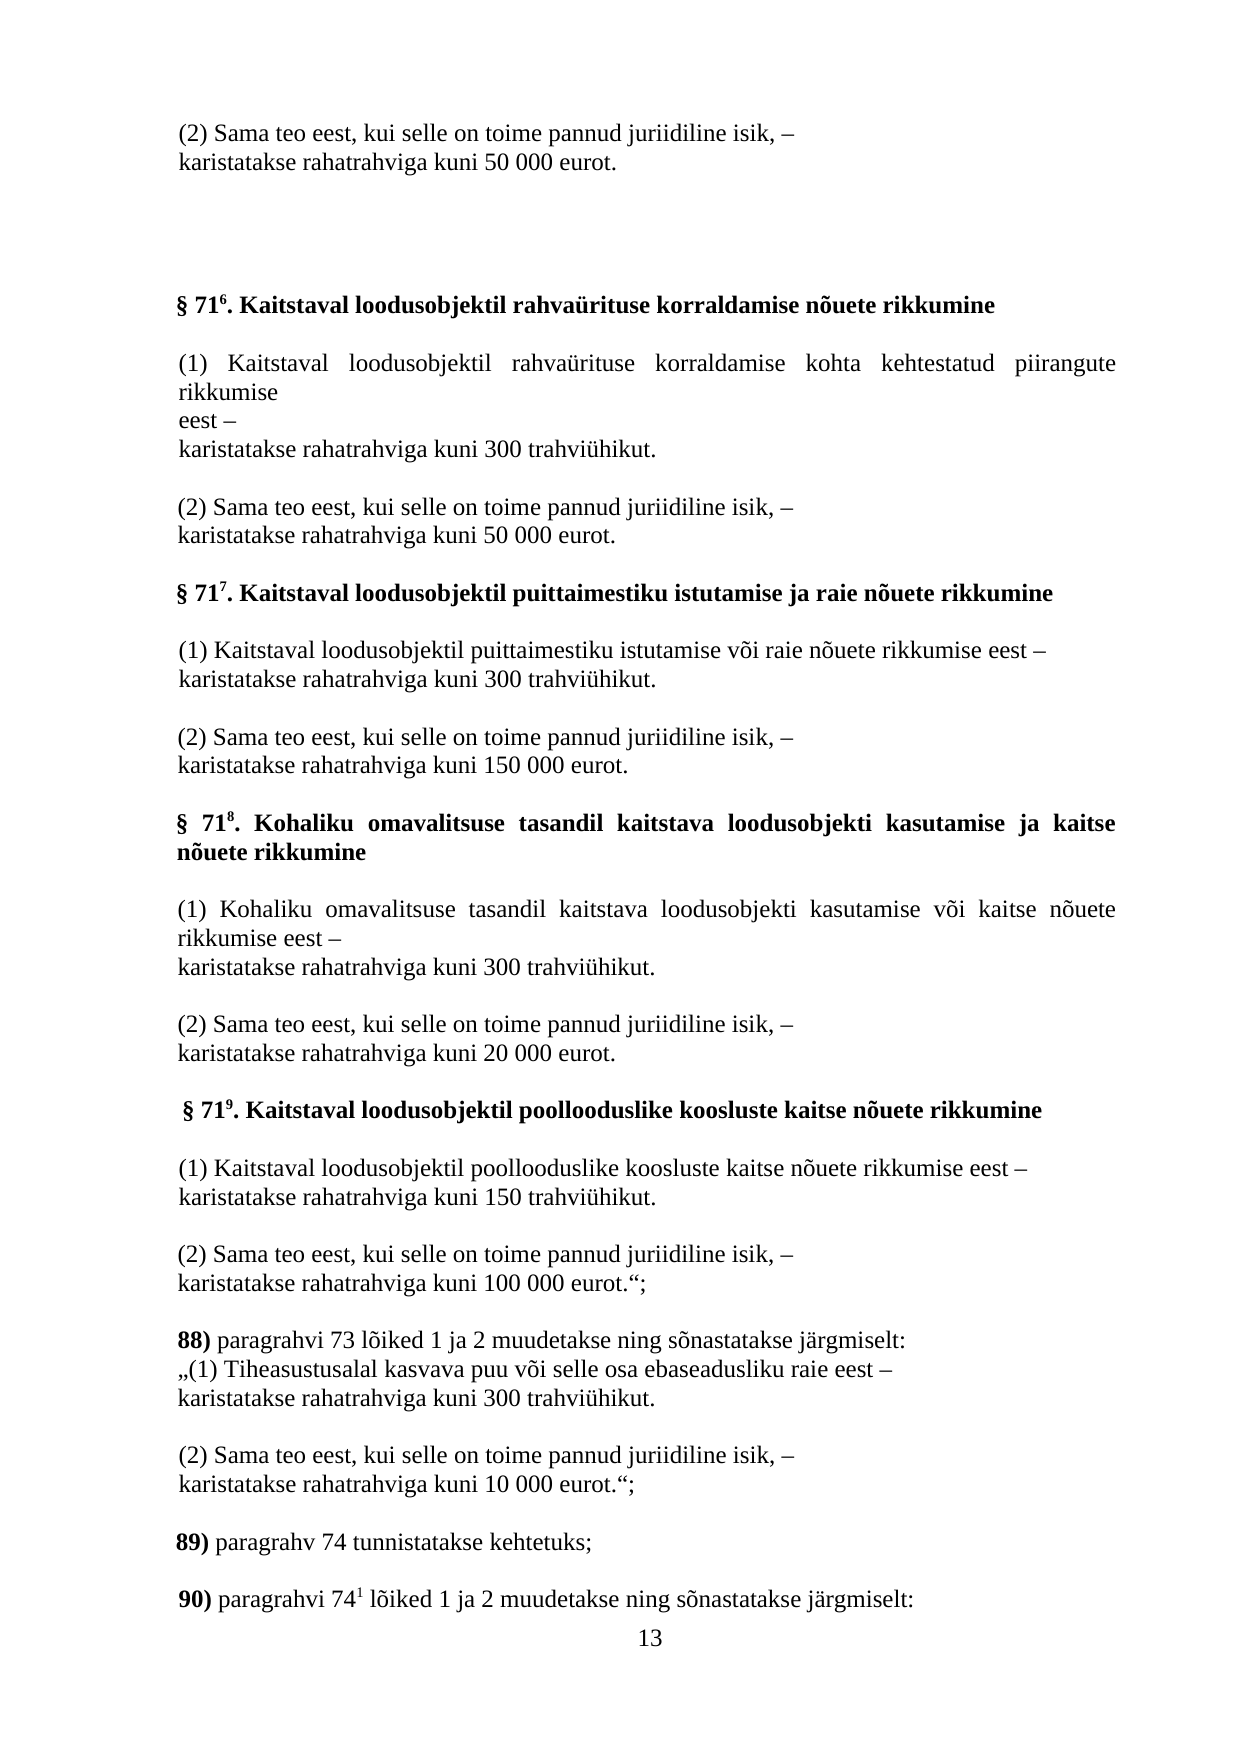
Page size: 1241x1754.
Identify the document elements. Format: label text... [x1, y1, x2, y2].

text (2) Sama teo eest, kui selle on toime pannud juriidiline isik, – [177, 722, 1117, 751]
text karistatakse rahatrahviga kuni 100 000 eurot.“; [177, 1268, 1117, 1297]
text 90) paragrahvi 741 lõiked 1 ja 2 muudetakse ning sõnastatakse järgmiselt: [178, 1584, 1117, 1613]
text 88) paragrahvi 73 lõiked 1 ja 2 muudetakse ning sõnastatakse järgmiselt: [177, 1326, 1117, 1354]
text (2) Sama teo eest, kui selle on toime pannud juriidiline isik, – [178, 118, 1117, 147]
text karistatakse rahatrahviga kuni 300 trahviühikut. [177, 952, 1117, 981]
text karistatakse rahatrahviga kuni 50 000 eurot. [177, 521, 1117, 549]
text (2) Sama teo eest, kui selle on toime pannud juriidiline isik, – [177, 1009, 1117, 1038]
subtitle 89) paragrahv 74 tunnistatakse kehtetuks; [176, 1527, 1117, 1556]
text „(1) Tiheasustusalal kasvava puu või selle osa ebaseadusliku raie eest – [177, 1354, 1117, 1383]
subtitle § 719. Kaitstaval loodusobjektil poollooduslike koosluste kaitse nõuete rikkumine [176, 1096, 1117, 1124]
text (1) Kohaliku omavalitsuse tasandil kaitstava loodusobjekti kasutamise või kaitse nõuete rikkumise eest – [177, 894, 1117, 952]
text karistatakse rahatrahviga kuni 150 trahviühikut. [178, 1182, 1117, 1211]
text (2) Sama teo eest, kui selle on toime pannud juriidiline isik, – [177, 1239, 1117, 1268]
text (1) Kaitstaval loodusobjektil poollooduslike koosluste kaitse nõuete rikkumise eest – [178, 1153, 1117, 1182]
text karistatakse rahatrahviga kuni 10 000 eurot.“; [178, 1469, 1117, 1498]
text karistatakse rahatrahviga kuni 300 trahviühikut. [177, 1383, 1117, 1412]
text karistatakse rahatrahviga kuni 150 000 eurot. [177, 751, 1117, 779]
text eest – [178, 406, 1117, 434]
text (2) Sama teo eest, kui selle on toime pannud juriidiline isik, – [177, 492, 1117, 521]
text karistatakse rahatrahviga kuni 50 000 eurot. [178, 147, 1117, 176]
subtitle § 717. Kaitstaval loodusobjektil puittaimestiku istutamise ja raie nõuete rikkumine [176, 578, 1117, 607]
text (2) Sama teo eest, kui selle on toime pannud juriidiline isik, – [178, 1441, 1117, 1469]
text (1) Kaitstaval loodusobjektil rahvaürituse korraldamise kohta kehtestatud piirangute rikkumise [178, 348, 1117, 406]
subtitle § 716. Kaitstaval loodusobjektil rahvaürituse korraldamise nõuete rikkumine [176, 291, 1117, 319]
subtitle § 718. Kohaliku omavalitsuse tasandil kaitstava loodusobjekti kasutamise ja kaitse nõuete rikkumine [176, 808, 1117, 866]
text karistatakse rahatrahviga kuni 300 trahviühikut. [178, 434, 1117, 463]
text karistatakse rahatrahviga kuni 20 000 eurot. [177, 1038, 1117, 1067]
text (1) Kaitstaval loodusobjektil puittaimestiku istutamise või raie nõuete rikkumise eest – [178, 636, 1117, 664]
text karistatakse rahatrahviga kuni 300 trahviühikut. [178, 664, 1117, 693]
